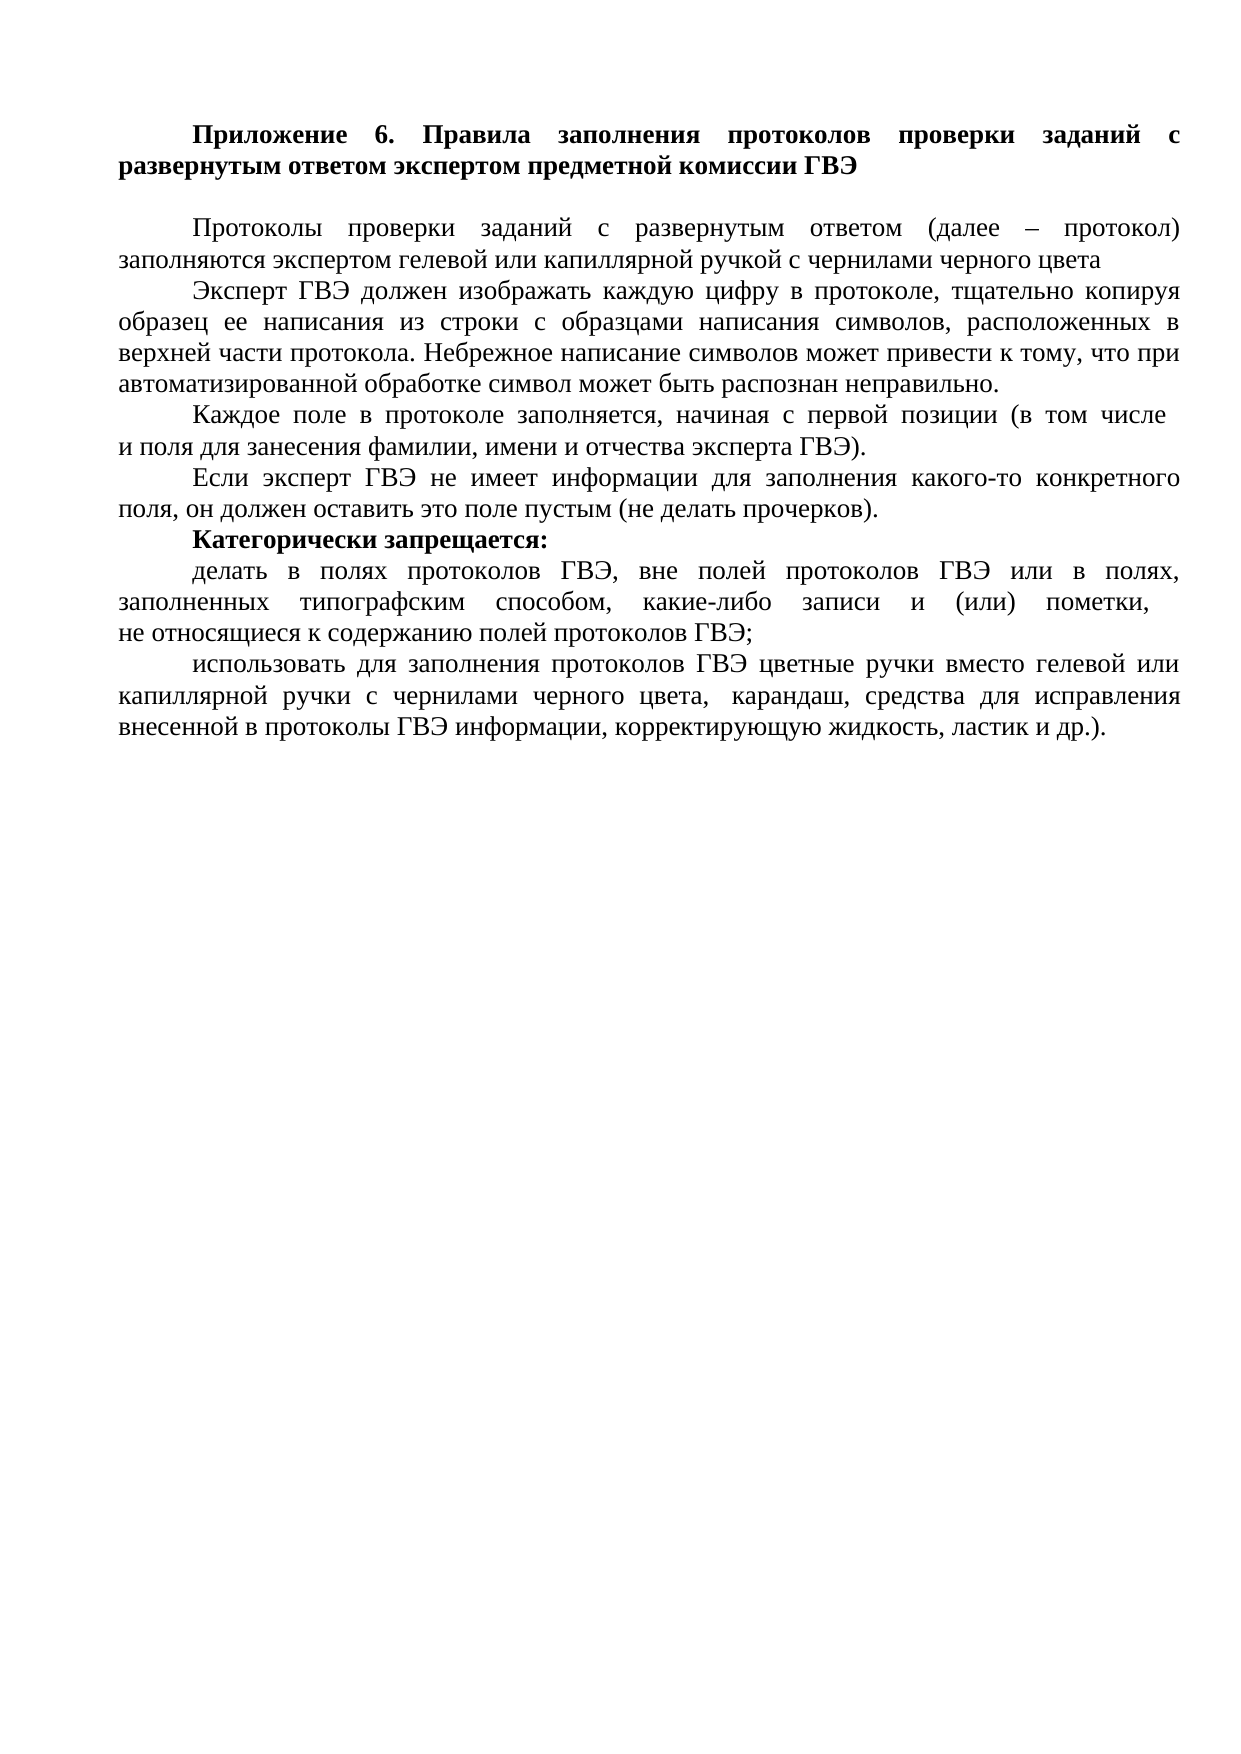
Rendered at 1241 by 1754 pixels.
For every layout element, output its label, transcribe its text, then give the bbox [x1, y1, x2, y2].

text использовать для заполнения протоколов ГВЭ цветные ручки вместо гелевой или капиллярной ручки с чернилами черного цвета, карандаш, средства для исправления внесенной в протоколы ГВЭ информации, корректирующую жидкость, ластик и др.). [118, 648, 1181, 741]
text Если эксперт ГВЭ не имеет информации для заполнения какого-то конкретного поля, он должен оставить это поле пустым (не делать прочерков). [118, 461, 1181, 523]
text Протоколы проверки заданий с развернутым ответом (далее – протокол) заполняются экспертом гелевой или капиллярной ручкой с чернилами черного цвета [118, 212, 1181, 274]
subtitle Приложение 6. Правила заполнения протоколов проверки заданий с развернутым ответом экспертом предметной комиссии ГВЭ [118, 118, 1181, 180]
text Эксперт ГВЭ должен изображать каждую цифру в протоколе, тщательно копируя образец ее написания из строки с образцами написания символов, расположенных в верхней части протокола. Небрежное написание символов может привести к тому, что при автоматизированной обработке символ может быть распознан неправильно. [118, 274, 1181, 398]
text Каждое поле в протоколе заполняется, начиная с первой позиции (в том числе и поля для занесения фамилии, имени и отчества эксперта ГВЭ). [118, 398, 1181, 461]
text Категорически запрещается: [118, 523, 1181, 554]
text делать в полях протоколов ГВЭ, вне полей протоколов ГВЭ или в полях, заполненных типографским способом, какие-либо записи и (или) пометки, не относящиеся к содержанию полей протоколов ГВЭ; [118, 554, 1181, 648]
